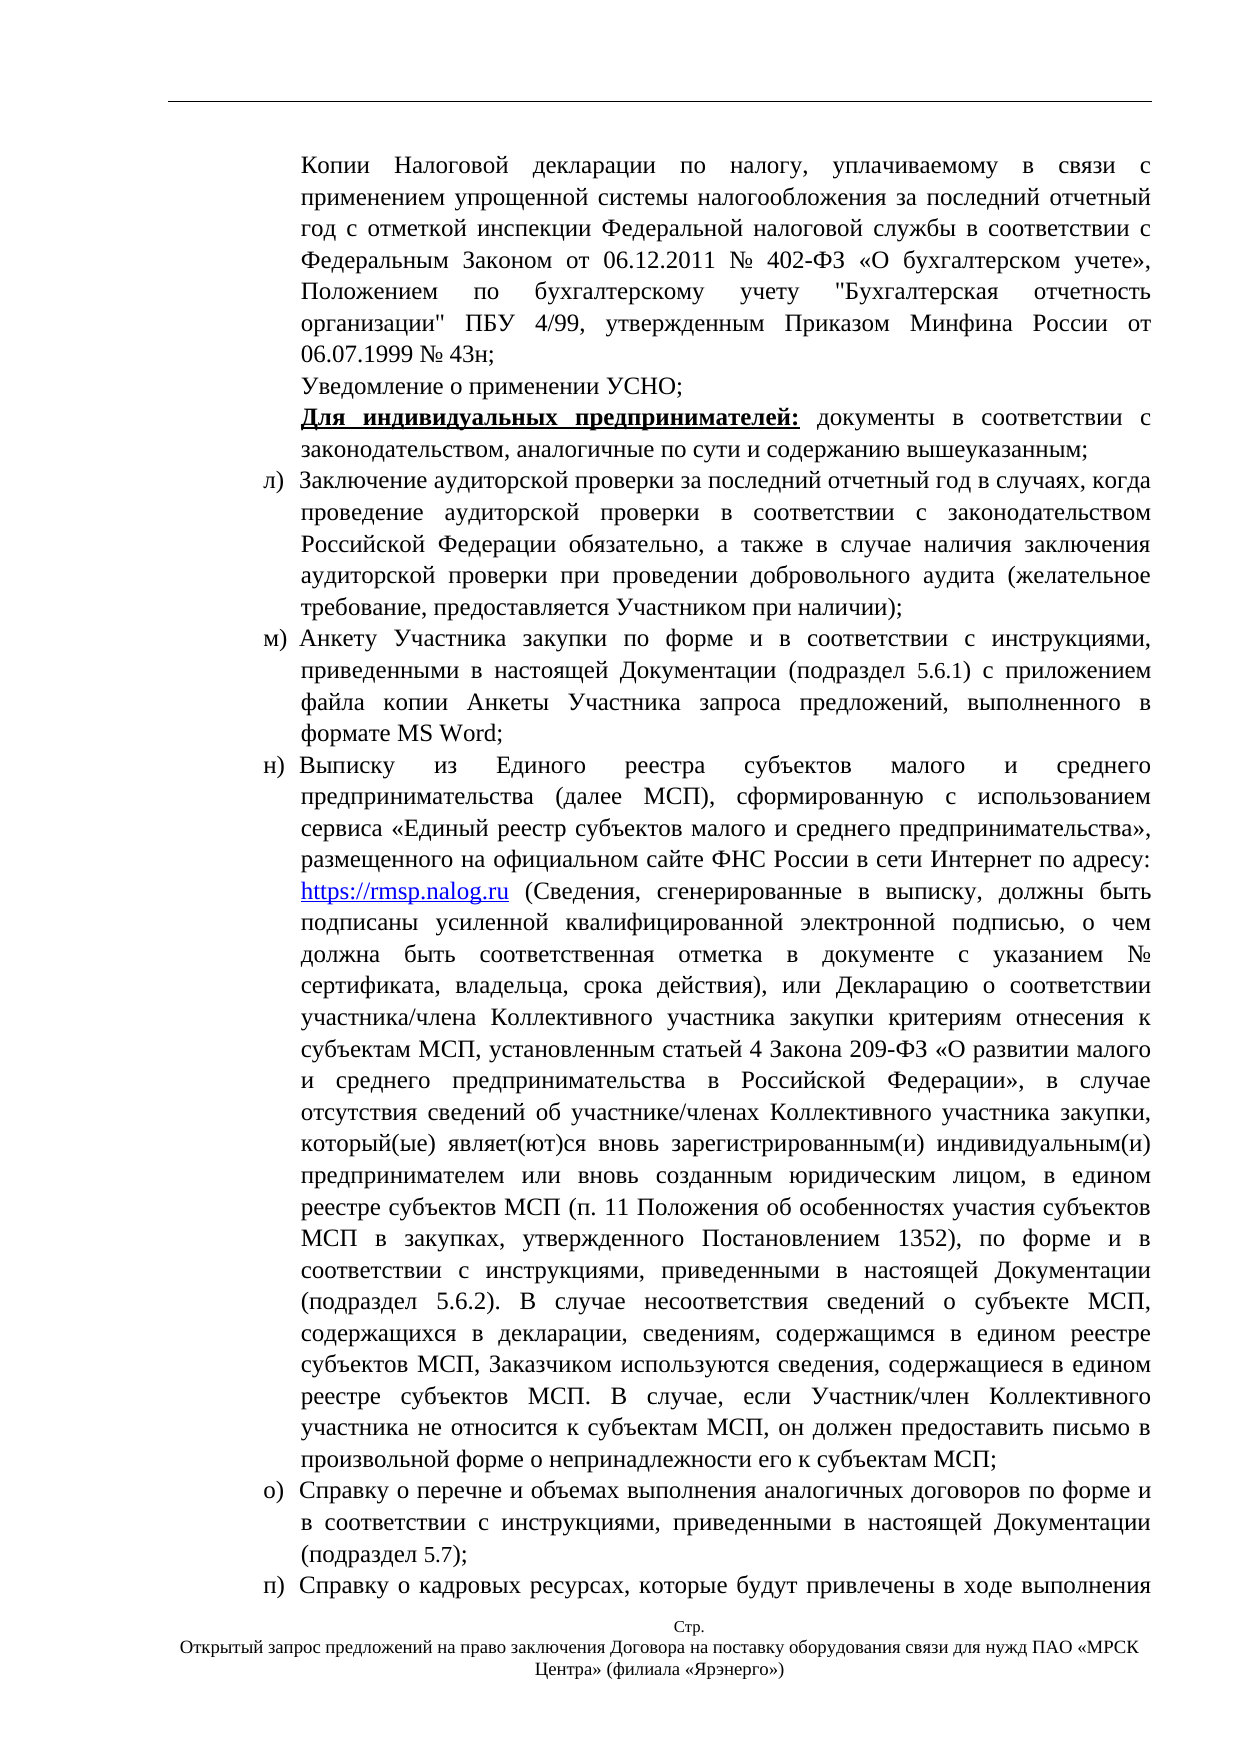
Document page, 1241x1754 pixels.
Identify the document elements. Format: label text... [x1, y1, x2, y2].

text Уведомление о применении УСНО; [301, 371, 1152, 400]
list Справку о перечне и объемах выполнения аналогичных договоров по форме и в соответствии с инструкциями, приведенными в настоящей Документации (подраздел 5.7); [263, 1476, 1152, 1567]
list Заключение аудиторской проверки за последний отчетный год в случаях, когда проведение аудиторской проверки в соответствии с законодательством Российской Федерации обязательно, а также в случае наличия заключения аудиторской проверки при проведении добровольного аудита (желательное требование, предоставляется Участником при наличии); [263, 466, 1152, 621]
list Анкету Участника закупки по форме и в соответствии с инструкциями, приведенными в настоящей Документации (подраздел 5.6.1) с приложением файла копии Анкеты Участника запроса предложений, выполненного в формате MS Word; [263, 623, 1152, 747]
text Для индивидуальных предпринимателей: документы в соответствии с законодательством, аналогичные по сути и содержанию вышеуказанным; [301, 402, 1152, 463]
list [263, 1570, 1152, 1599]
text Копии Налоговой декларации по налогу, уплачиваемому в связи с применением упрощенной системы налогообложения за последний отчетный год с отметкой инспекции Федеральной налоговой службы в соответствии с Федеральным Законом от 06.12.2011 № 402-ФЗ «О бухгалтерском учете», Положением по бухгалтерскому учету "Бухгалтерская отчетность организации" ПБУ 4/99, утвержденным Приказом Минфина России от 06.07.1999 № 43н; [301, 150, 1152, 368]
list Выписку из Единого реестра субъектов малого и среднего предпринимательства (далее МСП), сформированную с использованием сервиса «Единый реестр субъектов малого и среднего предпринимательства», размещенного на официальном сайте ФНС России в сети Интернет по адресу: https://rmsp.nalog.ru (Сведения, сгенерированные в выписку, должны быть подписаны усиленной квалифицированной электронной подписью, о чем должна быть соответственная отметка в документе с указанием № сертификата, владельца, срока действия), или Декларацию о соответствии участника/члена Коллективного участника закупки критериям отнесения к субъектам МСП, установленным статьей 4 Закона 209-ФЗ «О развитии малого и среднего предпринимательства в Российской Федерации», в случае отсутствия сведений об участнике/членах Коллективного участника закупки, который(ые) являет(ют)ся вновь зарегистрированным(и) индивидуальным(и) предпринимателем или вновь созданным юридическим лицом, в едином реестре субъектов МСП (п. 11 Положения об особенностях участия субъектов МСП в закупках, утвержденного Постановлением 1352), по форме и в соответствии с инструкциями, приведенными в настоящей Документации (подраздел 5.6.2). В случае несоответствия сведений о субъекте МСП, содержащихся в декларации, сведениям, содержащимся в едином реестре субъектов МСП, Заказчиком используются сведения, содержащиеся в едином реестре субъектов МСП. В случае, если Участник/член Коллективного участника не относится к субъектам МСП, он должен предоставить письмо в произвольной форме о непринадлежности его к субъектам МСП; [263, 750, 1152, 1473]
